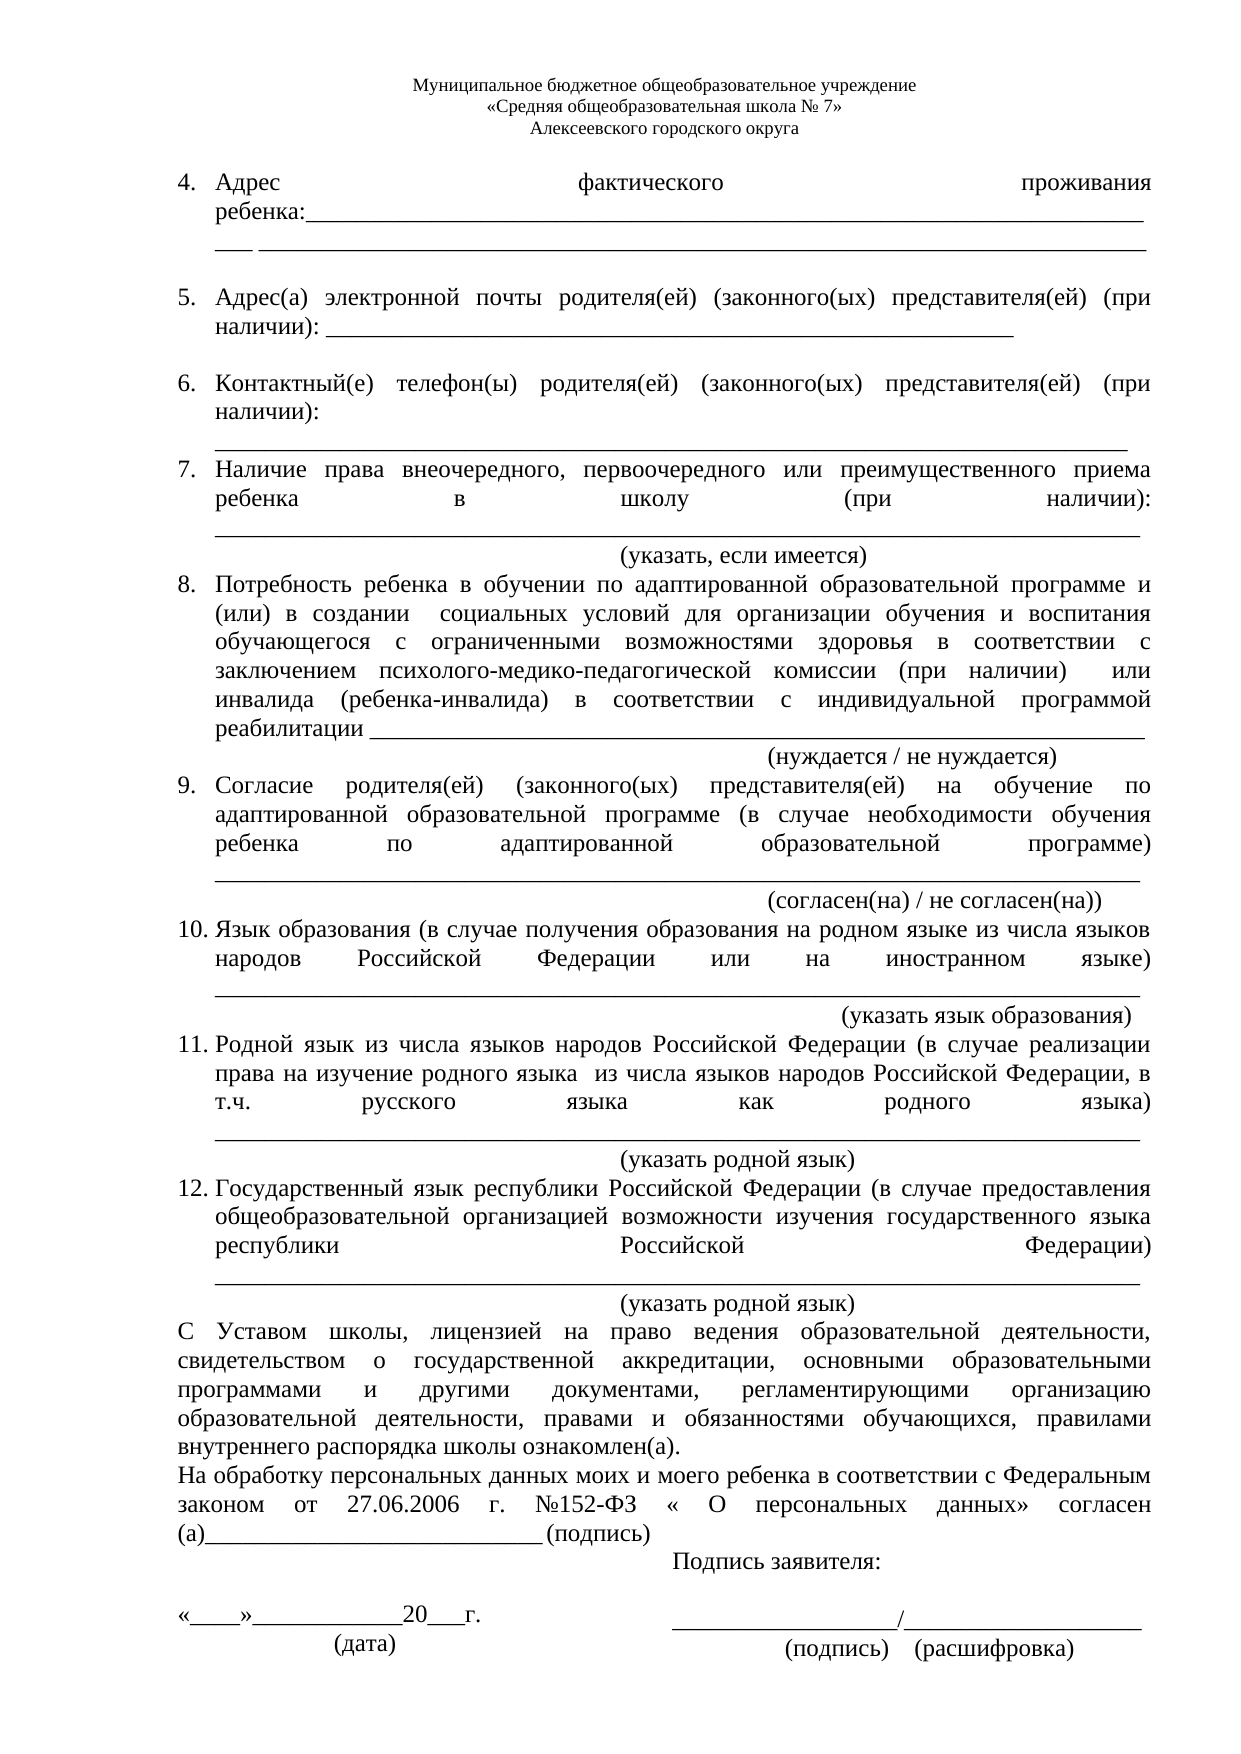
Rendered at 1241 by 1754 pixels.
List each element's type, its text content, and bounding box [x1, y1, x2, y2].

list Потребность ребенка в обучении по адаптированной образовательной программе и (или) в создании социальных условий для организации обучения и воспитания обучающегося с ограниченными возможностями здоровья в соответствии с заключением психолого-медико-педагогической комиссии (при наличии) или инвалида (ребенка-инвалида) в соответствии с индивидуальной программой реабилитации ______________________________________________________________ [177, 569, 1152, 741]
list Наличие права внеочередного, первоочередного или преимущественного приема ребенка в школу (при наличии): __________________________________________________________________________ [177, 454, 1152, 540]
text С Уставом школы, лицензией на право ведения образовательной деятельности, свидетельством о государственной аккредитации, основными образовательными программами и другими документами, регламентирующими организацию образовательной деятельности, правами и обязанностями обучающихся, правилами внутреннего распорядка школы ознакомлен(а). [177, 1316, 1152, 1460]
list (указать родной язык) [583, 1288, 1152, 1316]
list Государственный язык республики Российской Федерации (в случае предоставления общеобразовательной организацией возможности изучения государственного языка республики Российской Федерации) __________________________________________________________________________ [177, 1173, 1152, 1288]
list Родной язык из числа языков народов Российской Федерации (в случае реализации права на изучение родного языка из числа языков народов Российской Федерации, в т.ч. русского языка как родного языка) __________________________________________________________________________ [177, 1029, 1152, 1144]
list Адрес(а) электронной почты родителя(ей) (законного(ых) представителя(ей) (при наличии): _______________________________________________________ [177, 282, 1152, 340]
list Язык образования (в случае получения образования на родном языке из числа языков народов Российской Федерации или на иностранном языке) __________________________________________________________________________ [177, 914, 1152, 1000]
text На обработку персональных данных моих и моего ребенка в соответствии с Федеральным законом от 27.06.2006 г. №152-ФЗ « О персональных данных» согласен (а)___________________________ (подпись) [177, 1460, 1152, 1546]
list Контактный(е) телефон(ы) родителя(ей) (законного(ых) представителя(ей) (при наличии): [177, 368, 1152, 425]
list Согласие родителя(ей) (законного(ых) представителя(ей) на обучение по адаптированной образовательной программе (в случае необходимости обучения ребенка по адаптированной образовательной программе) __________________________________________________________________________ [177, 770, 1152, 885]
list _________________________________________________________________________ [215, 425, 1152, 454]
list Адрес фактического проживания ребенка:______________________________________________________________________ _______________________________________________________________________ [177, 167, 1152, 253]
table_header Подпись заявителя: __________________/___________________ (подпись) (расшифровка) [661, 1546, 1163, 1661]
list (указать язык образования) [805, 1000, 1152, 1029]
list (нуждается / не нуждается) [731, 741, 1152, 770]
table_header «____»____________20___г. (дата) [166, 1546, 661, 1661]
list (согласен(на) / не согласен(на)) [731, 885, 1152, 914]
list (указать родной язык) [583, 1144, 1152, 1173]
list (указать, если имеется) [583, 540, 1152, 569]
